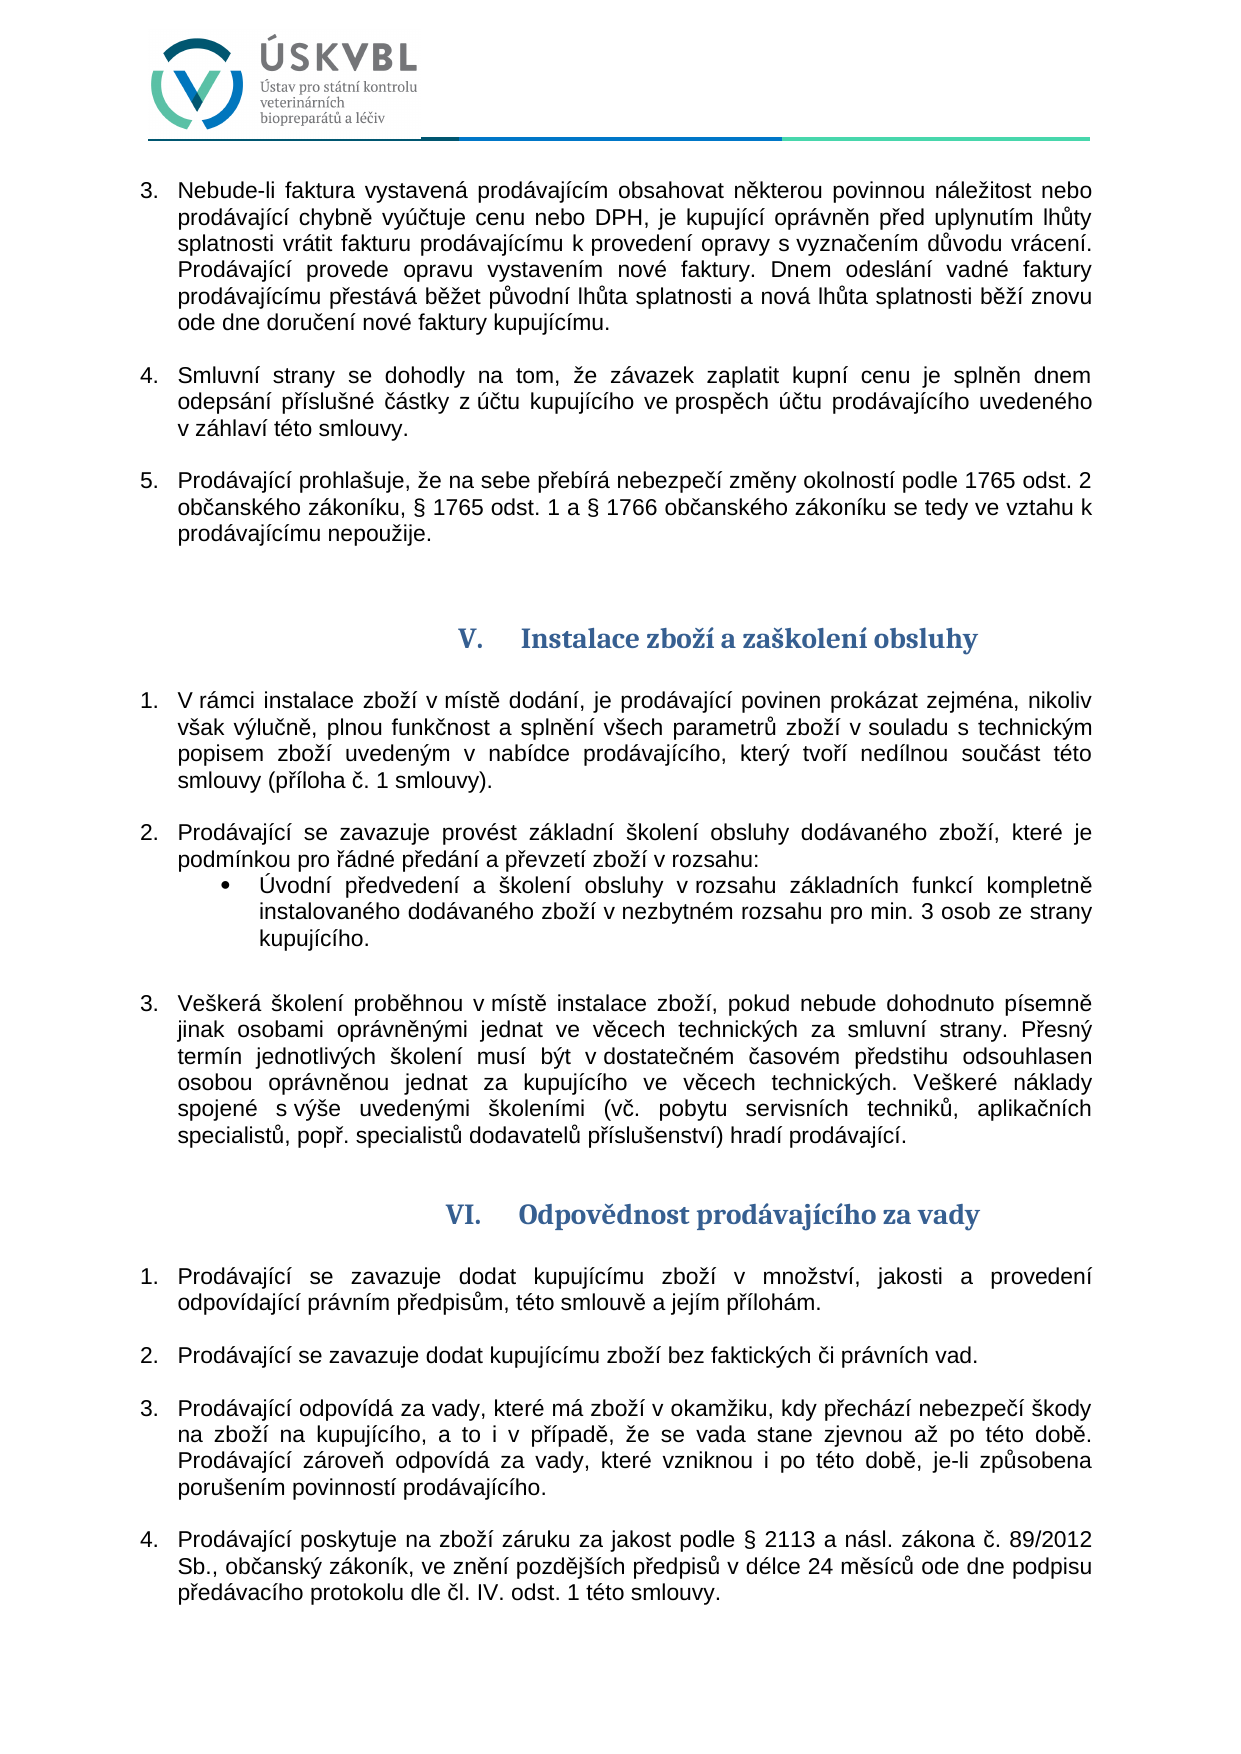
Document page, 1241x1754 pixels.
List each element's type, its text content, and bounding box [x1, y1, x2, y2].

list Veškerá školení proběhnou v místě instalace zboží, pokud nebude dohodnuto písemně jinak osobami oprávněnými jednat ve věcech technických za smluvní strany. Přesný termín jednotlivých školení musí být v dostatečném časovém předstihu odsouhlasen osobou oprávněnou jednat za kupujícího ve věcech technických. Veškeré náklady spojené s výše uvedenými školeními (vč. pobytu servisních techniků, aplikačních specialistů, popř. specialistů dodavatelů příslušenství) hradí prodávající. [140, 990, 1093, 1148]
subtitle Odpovědnost prodávajícího za vady [369, 1198, 1093, 1232]
list Prodávající poskytuje na zboží záruku za jakost podle § 2113 a násl. zákona č. 89/2012 Sb., občanský zákoník, ve znění pozdějších předpisů v délce 24 měsíců ode dne podpisu předávacího protokolu dle čl. IV. odst. 1 této smlouvy. [140, 1526, 1093, 1606]
list Prodávající se zavazuje dodat kupujícímu zboží bez faktických či právních vad. [140, 1342, 1093, 1368]
subtitle Instalace zboží a zaškolení obsluhy [369, 623, 1093, 656]
list Prodávající odpovídá za vady, které má zboží v okamžiku, kdy přechází nebezpečí škody na zboží na kupujícího, a to i v případě, že se vada stane zjevnou až po této době. Prodávající zároveň odpovídá za vady, které vzniknou i po této době, je-li způsobena porušením povinností prodávajícího. [140, 1395, 1093, 1500]
list Úvodní předvedení a školení obsluhy v rozsahu základních funkcí kompletně instalovaného dodávaného zboží v nezbytném rozsahu pro min. 3 osob ze strany kupujícího. [221, 872, 1093, 951]
list Prodávající se zavazuje dodat kupujícímu zboží v množství, jakosti a provedení odpovídající právním předpisům, této smlouvě a jejím přílohám. [140, 1263, 1093, 1316]
list V rámci instalace zboží v místě dodání, je prodávající povinen prokázat zejména, nikoliv však výlučně, plnou funkčnost a splnění všech parametrů zboží v souladu s technickým popisem zboží uvedeným v nabídce prodávajícího, který tvoří nedílnou součást této smlouvy (příloha č. 1 smlouvy). [140, 687, 1093, 793]
list Smluvní strany se dohodly na tom, že závazek zaplatit kupní cenu je splněn dnem odepsání příslušné částky z účtu kupujícího ve prospěch účtu prodávajícího uvedeného v záhlaví této smlouvy. [140, 362, 1093, 441]
list Prodávající prohlašuje, že na sebe přebírá nebezpečí změny okolností podle 1765 odst. 2 občanského zákoníku, § 1765 odst. 1 a § 1766 občanského zákoníku se tedy ve vztahu k prodávajícímu nepoužije. [140, 467, 1093, 546]
list Prodávající se zavazuje provést základní školení obsluhy dodávaného zboží, které je podmínkou pro řádné předání a převzetí zboží v rozsahu: [140, 819, 1093, 872]
picture [147, 29, 421, 138]
list Nebude-li faktura vystavená prodávajícím obsahovat některou povinnou náležitost nebo prodávající chybně vyúčtuje cenu nebo DPH, je kupující oprávněn před uplynutím lhůty splatnosti vrátit fakturu prodávajícímu k provedení opravy s vyznačením důvodu vrácení. Prodávající provede opravu vystavením nové faktury. Dnem odeslání vadné faktury prodávajícímu přestává běžet původní lhůta splatnosti a nová lhůta splatnosti běží znovu ode dne doručení nové faktury kupujícímu. [140, 177, 1093, 335]
